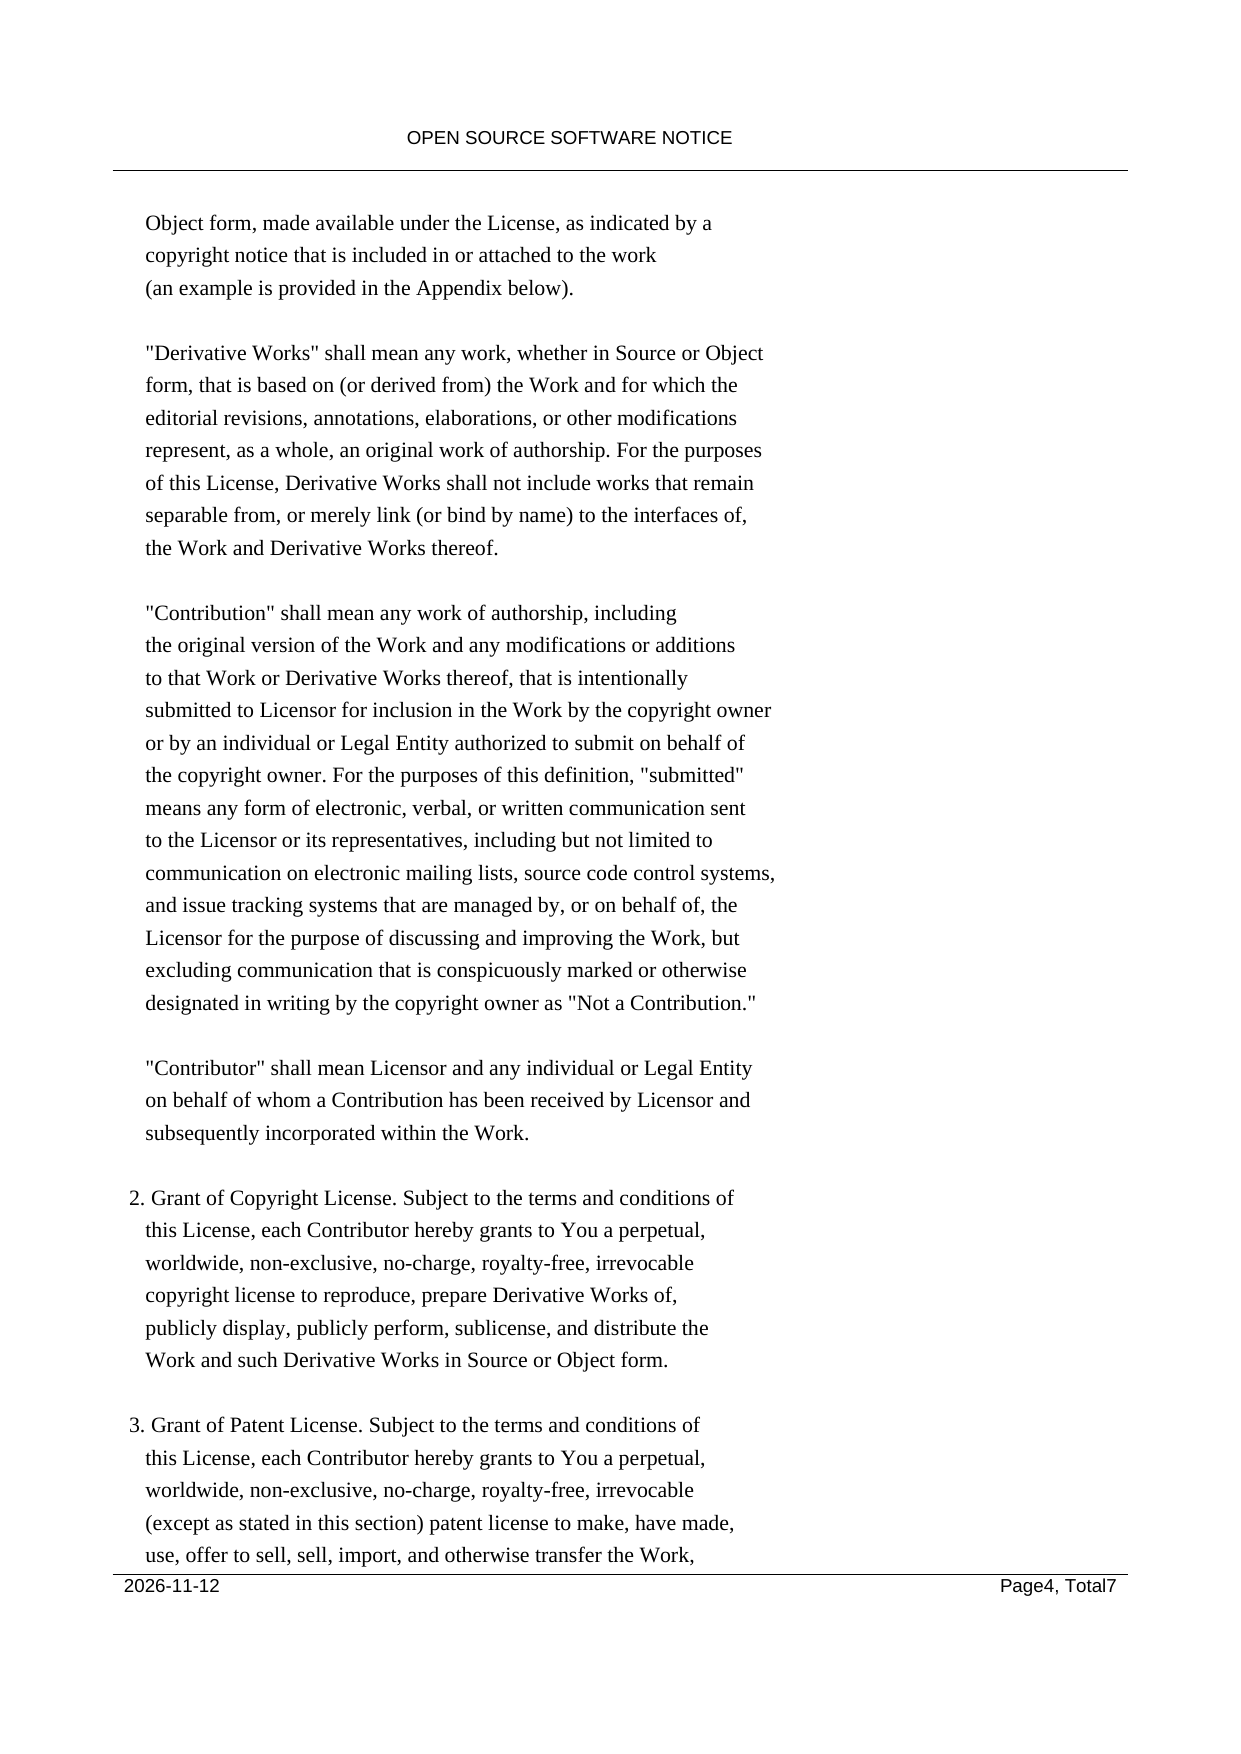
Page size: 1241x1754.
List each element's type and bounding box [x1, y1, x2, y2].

text [112, 206, 1128, 1571]
